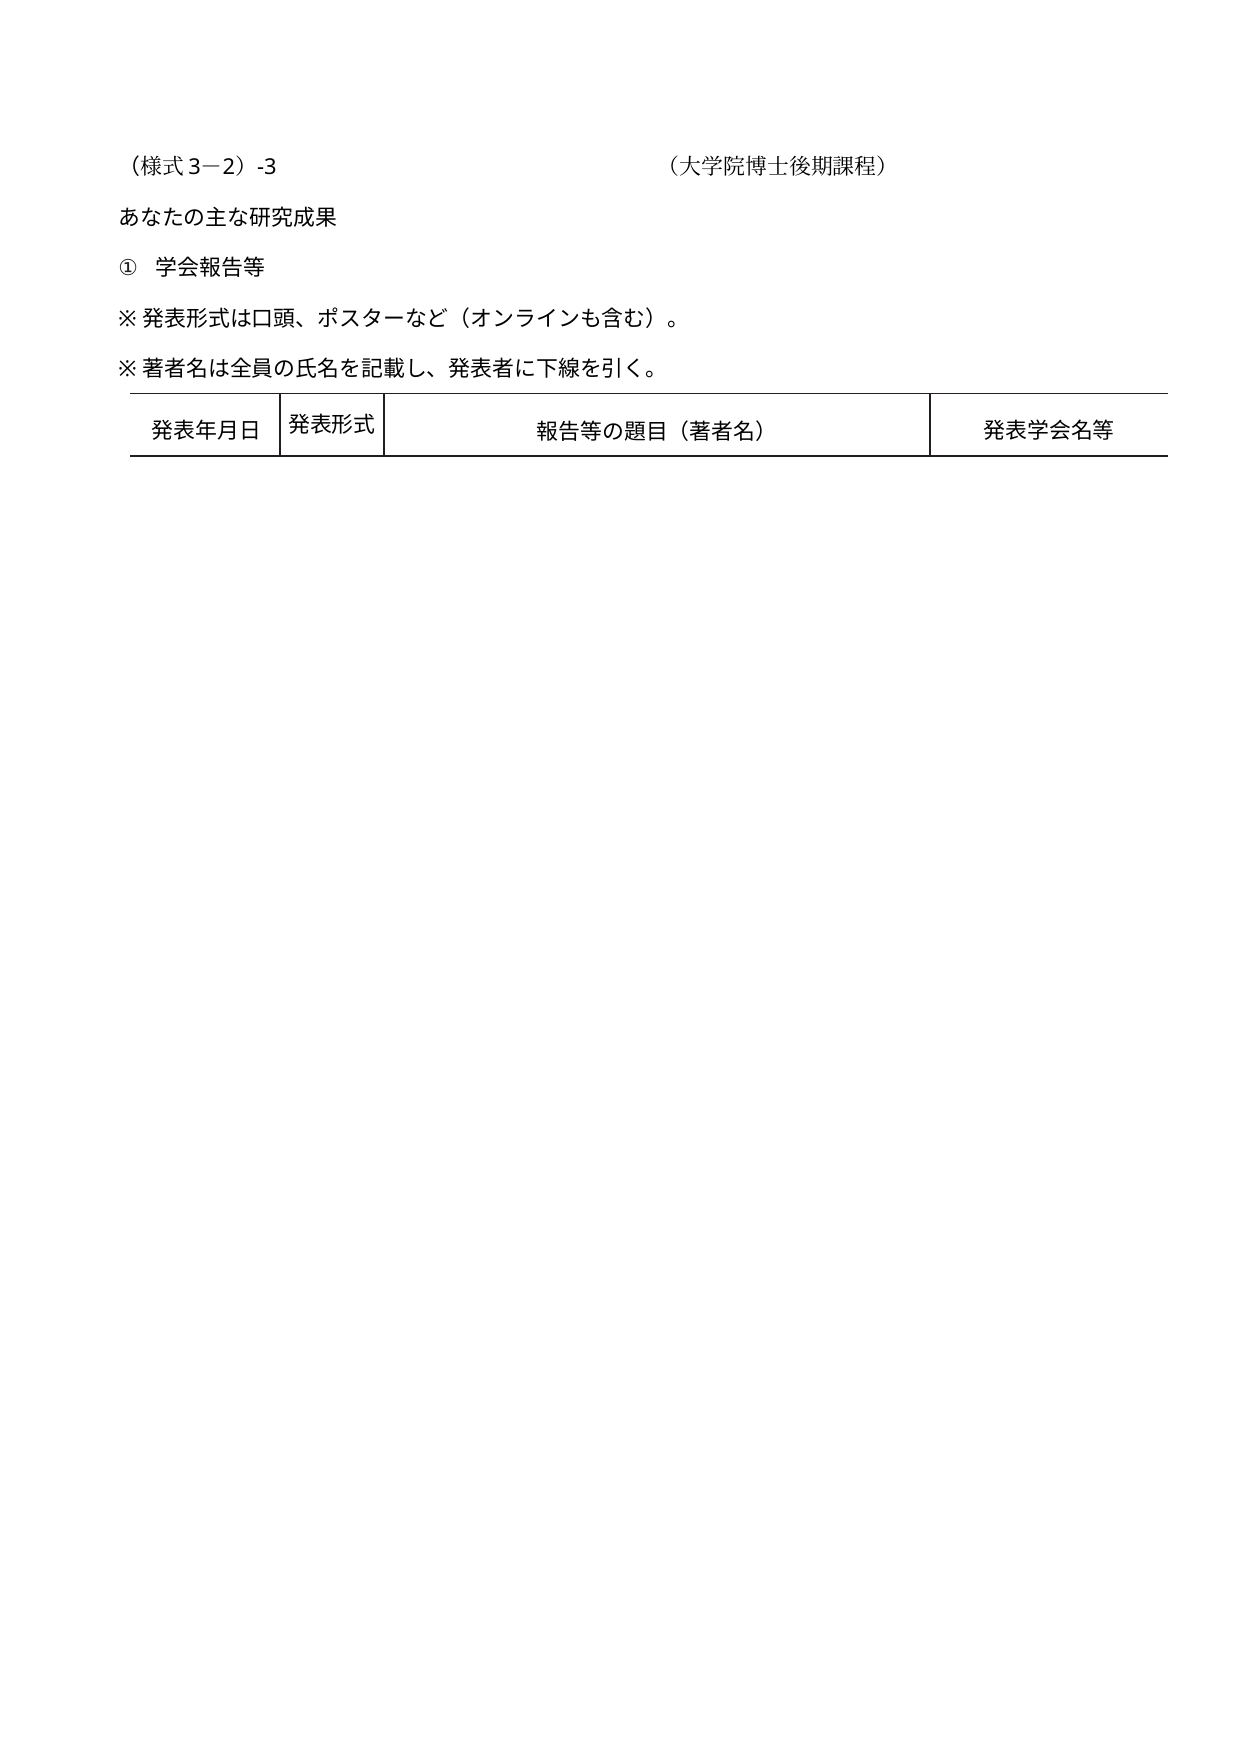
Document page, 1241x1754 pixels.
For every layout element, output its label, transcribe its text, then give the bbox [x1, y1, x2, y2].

list 学会報告等 [118, 241, 1122, 291]
table_header 発表形式 [281, 394, 383, 455]
text ※ 発表形式は口頭、ポスターなど（オンラインも含む）。 [118, 291, 1122, 342]
text あなたの主な研究成果 [118, 190, 1122, 241]
table_header 発表学会名等 [931, 394, 1168, 455]
table_header 報告等の題目（著者名） [385, 394, 929, 455]
text （様式3－2）-3 （大学院博士後期課程） [118, 140, 1122, 190]
table_header 発表年月日 [130, 394, 279, 455]
text ※ 著者名は全員の氏名を記載し、発表者に下線を引く。 [118, 342, 1122, 392]
